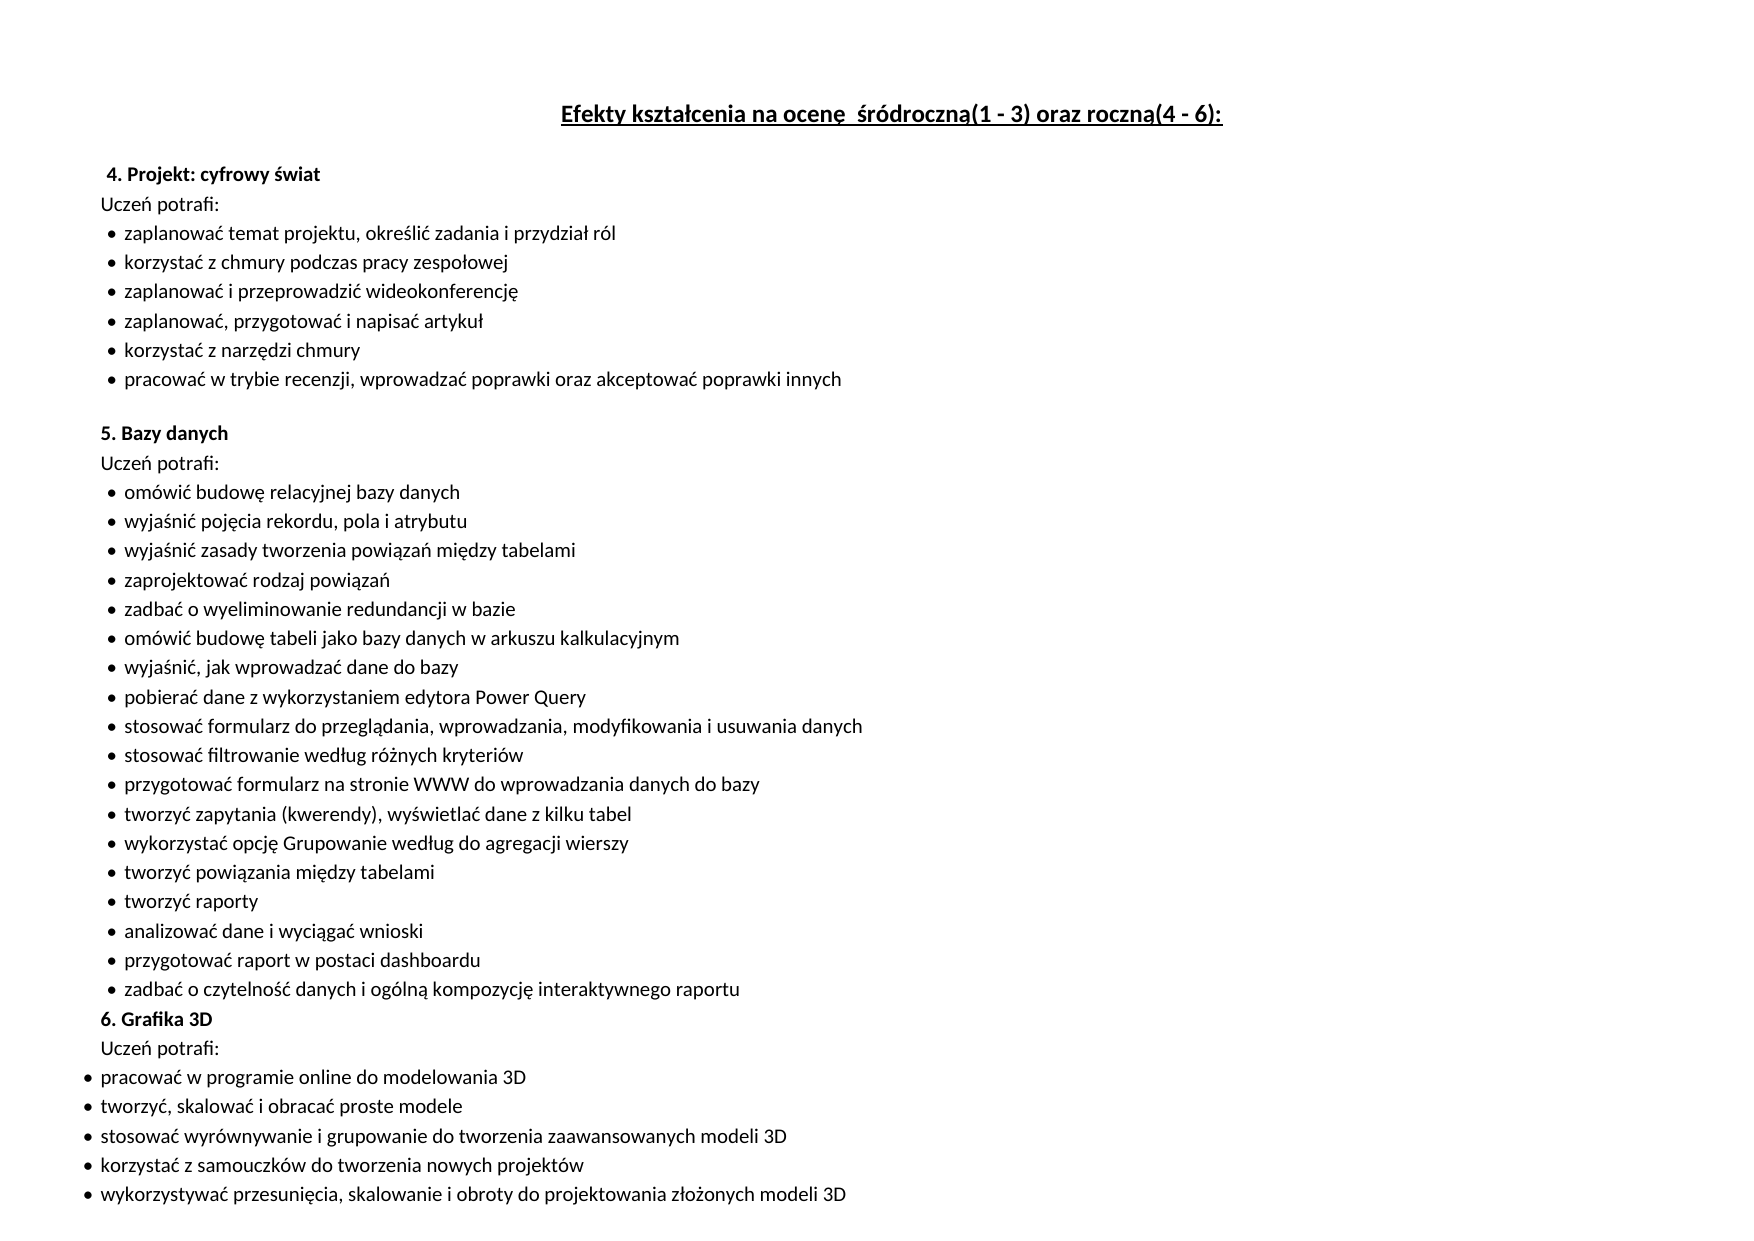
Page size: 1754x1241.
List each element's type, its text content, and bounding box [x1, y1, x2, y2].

text Uczeń potrafi: [100, 450, 1677, 475]
text Uczeń potrafi: [100, 191, 1677, 216]
text • przygotować raport w postaci dashboardu [106, 947, 1677, 973]
text • tworzyć powiązania między tabelami [106, 859, 1677, 885]
text • korzystać z samouczków do tworzenia nowych projektów [83, 1152, 1677, 1178]
text • wyjaśnić pojęcia rekordu, pola i atrybutu [106, 508, 1677, 534]
text • przygotować formularz na stronie WWW do wprowadzania danych do bazy [106, 772, 1677, 797]
text • zadbać o czytelność danych i ogólną kompozycję interaktywnego raportu [106, 977, 1677, 1002]
text • zaplanować, przygotować i napisać artykuł [106, 308, 1677, 333]
text • tworzyć raporty [106, 889, 1677, 914]
text • tworzyć, skalować i obracać proste modele [83, 1094, 1677, 1119]
text • wyjaśnić, jak wprowadzać dane do bazy [106, 654, 1677, 680]
text • omówić budowę relacyjnej bazy danych [106, 479, 1677, 504]
text • wykorzystać opcję Grupowanie według do agregacji wierszy [106, 830, 1677, 856]
text • analizować dane i wyciągać wnioski [106, 918, 1677, 943]
text • wyjaśnić zasady tworzenia powiązań między tabelami [106, 537, 1677, 563]
text • korzystać z chmury podczas pracy zespołowej [106, 249, 1677, 275]
text 6. Grafika 3D [100, 1006, 1677, 1031]
text • zaplanować i przeprowadzić wideokonferencję [106, 279, 1677, 304]
text • stosować filtrowanie według różnych kryteriów [106, 742, 1677, 768]
text • tworzyć zapytania (kwerendy), wyświetlać dane z kilku tabel [106, 801, 1677, 826]
text Uczeń potrafi: [100, 1035, 1677, 1061]
text • stosować wyrównywanie i grupowanie do tworzenia zaawansowanych modeli 3D [83, 1123, 1677, 1148]
text • pracować w programie online do modelowania 3D [83, 1064, 1677, 1090]
text Efekty kształcenia na ocenę śródroczną(1 - 3) oraz roczną(4 - 6): [106, 98, 1677, 128]
text • stosować formularz do przeglądania, wprowadzania, modyfikowania i usuwania danych [106, 713, 1677, 738]
text • pobierać dane z wykorzystaniem edytora Power Query [106, 684, 1677, 709]
text • wykorzystywać przesunięcia, skalowanie i obroty do projektowania złożonych modeli 3D [83, 1181, 1677, 1207]
text • omówić budowę tabeli jako bazy danych w arkuszu kalkulacyjnym [106, 625, 1677, 651]
text • zadbać o wyeliminowanie redundancji w bazie [106, 596, 1677, 621]
text • korzystać z narzędzi chmury [106, 337, 1677, 363]
text 5. Bazy danych [100, 420, 1677, 446]
text • zaprojektować rodzaj powiązań [106, 567, 1677, 592]
text • pracować w trybie recenzji, wprowadzać poprawki oraz akceptować poprawki innych [106, 367, 1677, 392]
text • zaplanować temat projektu, określić zadania i przydział ról [106, 220, 1677, 246]
text 4. Projekt: cyfrowy świat [106, 162, 1677, 187]
